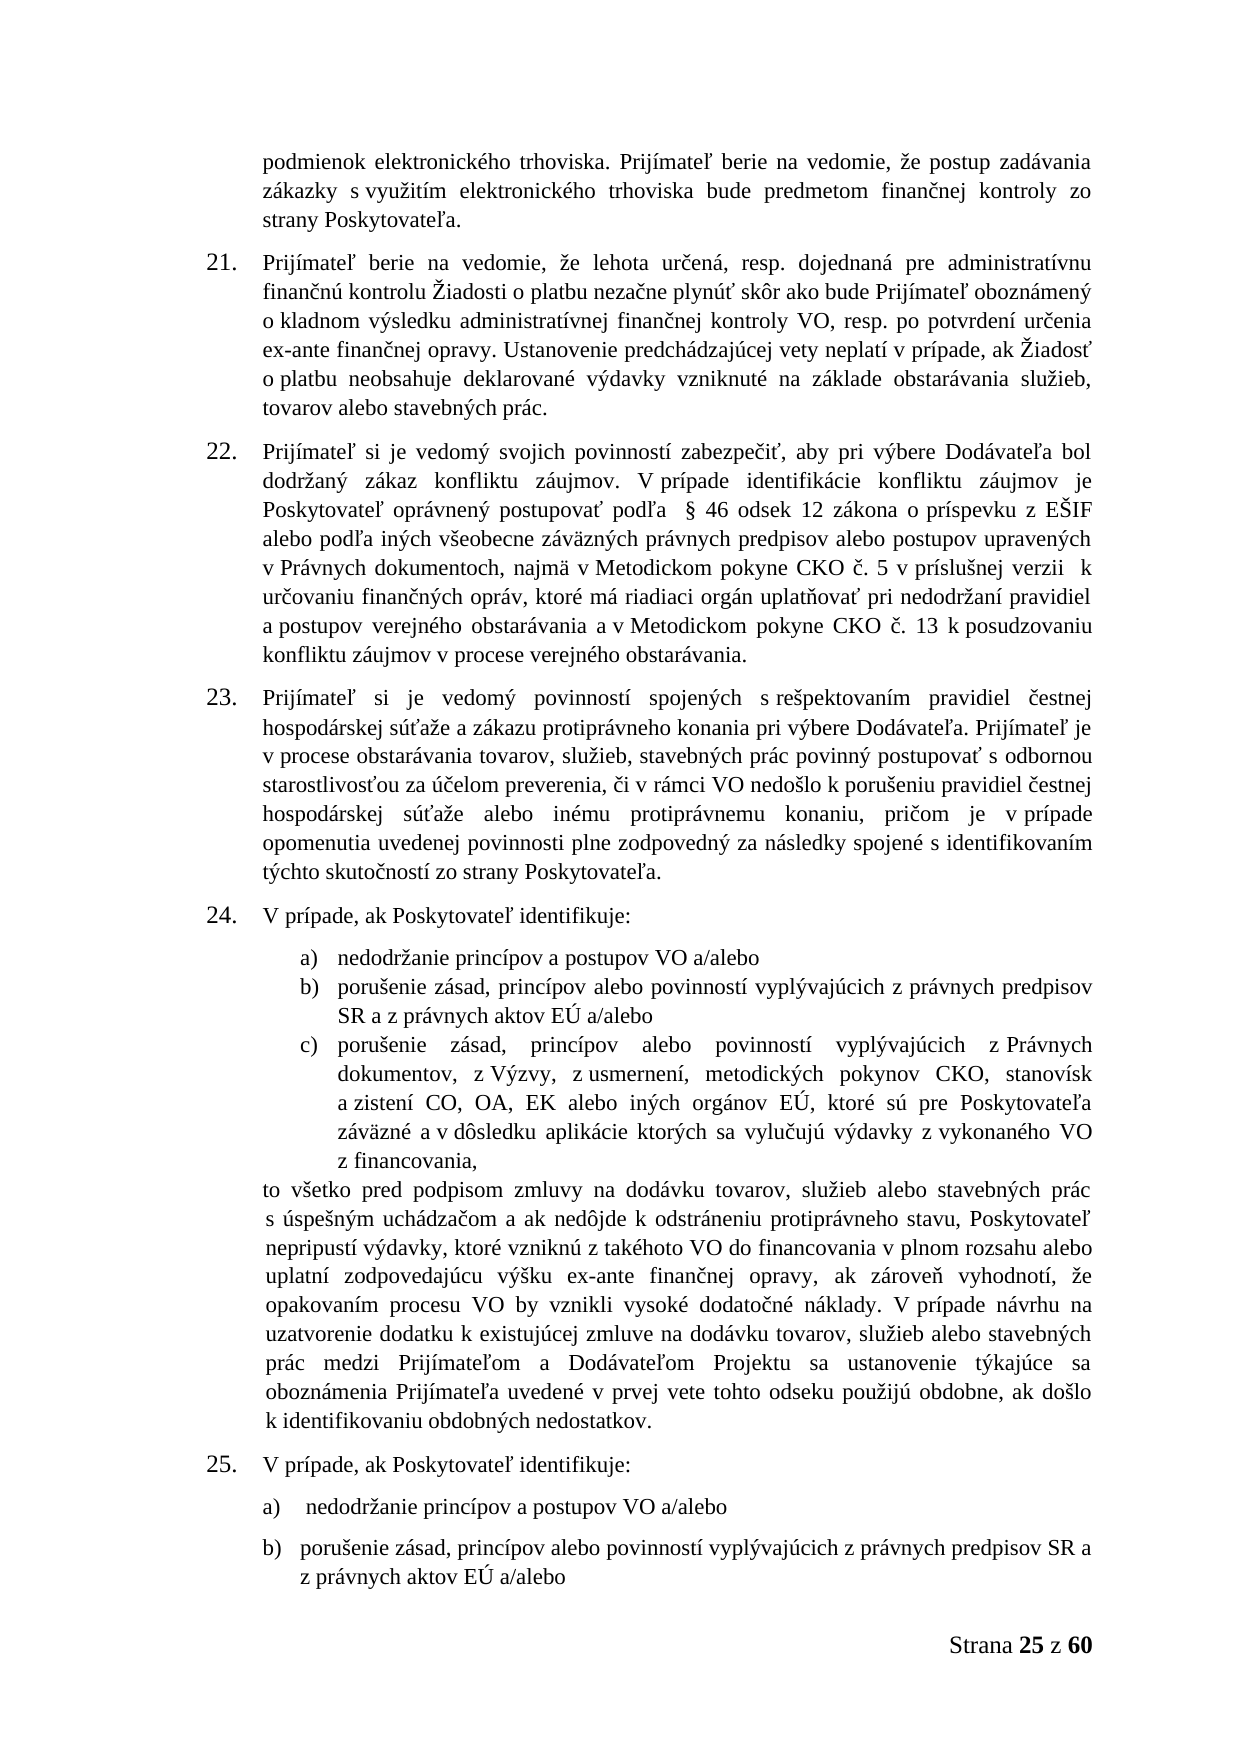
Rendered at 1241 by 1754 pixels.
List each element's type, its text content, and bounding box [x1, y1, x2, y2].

list V prípade, ak Poskytovateľ identifikuje: [206, 1449, 1092, 1477]
list porušenie zásad, princípov alebo povinností vyplývajúcich z právnych predpisov SR a z právnych aktov EÚ a/alebo [300, 973, 1092, 1028]
list nedodržanie princípov a postupov VO a/alebo [262, 1493, 1092, 1519]
list Prijímateľ si je vedomý svojich povinností zabezpečiť, aby pri výbere Dodávateľa bol dodržaný zákaz konfliktu záujmov. V prípade identifikácie konfliktu záujmov je Poskytovateľ oprávnený postupovať podľa § 46 odsek 12 zákona o príspevku z EŠIF alebo podľa iných všeobecne záväzných právnych predpisov alebo postupov upravených v Právnych dokumentoch, najmä v Metodickom pokyne CKO č. 5 v príslušnej verzii k určovaniu finančných opráv, ktoré má riadiaci orgán uplatňovať pri nedodržaní pravidiel a postupov verejného obstarávania a v Metodickom pokyne CKO č. 13 k posudzovaniu konfliktu záujmov v procese verejného obstarávania. [206, 436, 1092, 667]
list nedodržanie princípov a postupov VO a/alebo [300, 944, 1092, 970]
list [206, 148, 1092, 232]
list porušenie zásad, princípov alebo povinností vyplývajúcich z Právnych dokumentov, z Výzvy, z usmernení, metodických pokynov CKO, stanovísk a zistení CO, OA, EK alebo iných orgánov EÚ, ktoré sú pre Poskytovateľa záväzné a v dôsledku aplikácie ktorých sa vylučujú výdavky z vykonaného VO z financovania, [300, 1031, 1092, 1173]
list Prijímateľ si je vedomý povinností spojených s rešpektovaním pravidiel čestnej hospodárskej súťaže a zákazu protiprávneho konania pri výbere Dodávateľa. Prijímateľ je v procese obstarávania tovarov, služieb, stavebných prác povinný postupovať s odbornou starostlivosťou za účelom preverenia, či v rámci VO nedošlo k porušeniu pravidiel čestnej hospodárskej súťaže alebo inému protiprávnemu konaniu, pričom je v prípade opomenutia uvedenej povinnosti plne zodpovedný za následky spojené s identifikovaním týchto skutočností zo strany Poskytovateľa. [206, 682, 1092, 885]
list Prijímateľ berie na vedomie, že lehota určená, resp. dojednaná pre administratívnu finančnú kontrolu Žiadosti o platbu nezačne plynúť skôr ako bude Prijímateľ oboznámený o kladnom výsledku administratívnej finančnej kontroly VO, resp. po potvrdení určenia ex-ante finančnej opravy. Ustanovenie predchádzajúcej vety neplatí v prípade, ak Žiadosť o platbu neobsahuje deklarované výdavky vzniknuté na základe obstarávania služieb, tovarov alebo stavebných prác. [206, 247, 1092, 421]
list to všetko pred podpisom zmluvy na dodávku tovarov, služieb alebo stavebných prác s úspešným uchádzačom a ak nedôjde k odstráneniu protiprávneho stavu, Poskytovateľ nepripustí výdavky, ktoré vzniknú z takéhoto VO do financovania v plnom rozsahu alebo uplatní zodpovedajúcu výšku ex-ante finančnej opravy, ak zároveň vyhodnotí, že opakovaním procesu VO by vznikli vysoké dodatočné náklady. V prípade návrhu na uzatvorenie dodatku k existujúcej zmluve na dodávku tovarov, služieb alebo stavebných prác medzi Prijímateľom a Dodávateľom Projektu sa ustanovenie týkajúce sa oboznámenia Prijímateľa uvedené v prvej vete tohto odseku použijú obdobne, ak došlo k identifikovaniu obdobných nedostatkov. [262, 1176, 1092, 1434]
list porušenie zásad, princípov alebo povinností vyplývajúcich z právnych predpisov SR a z právnych aktov EÚ a/alebo [262, 1534, 1092, 1589]
list V prípade, ak Poskytovateľ identifikuje: [206, 900, 1092, 929]
